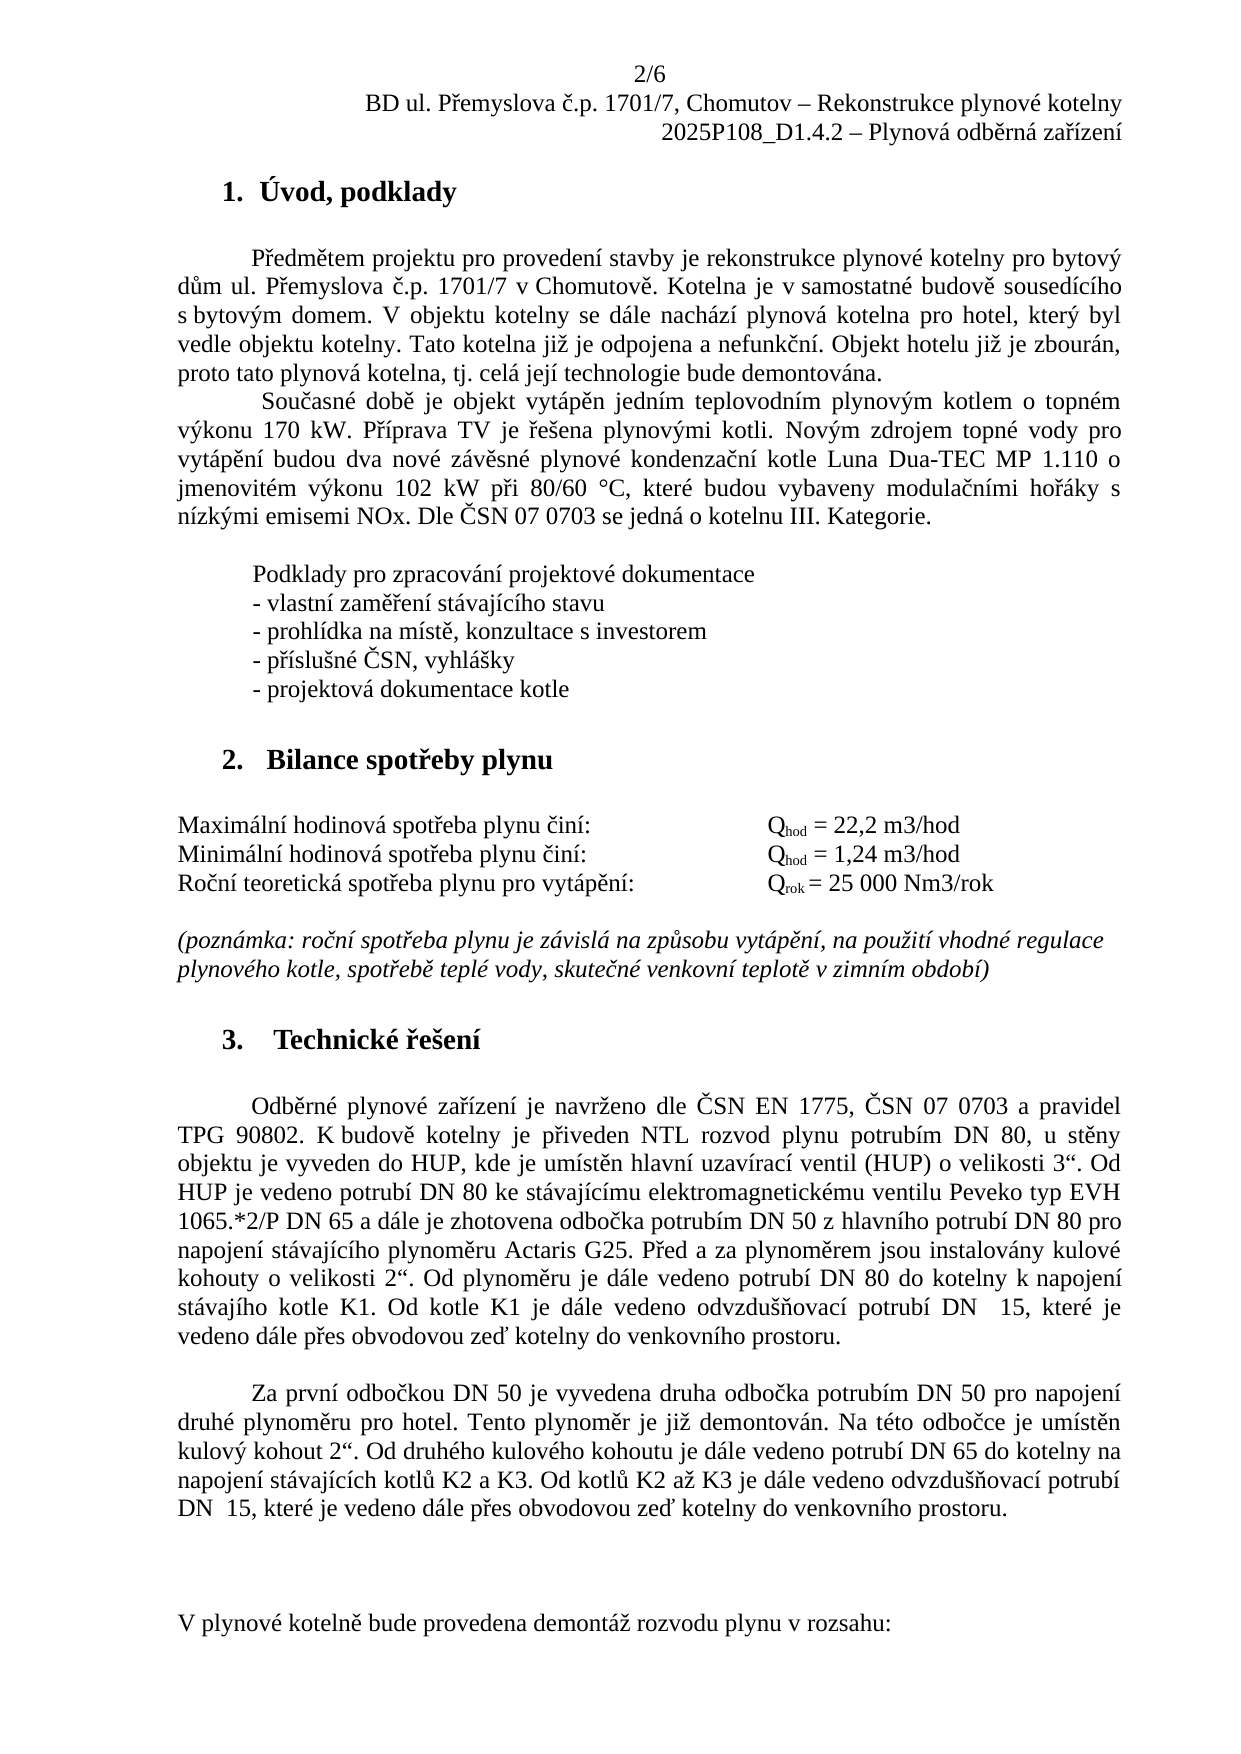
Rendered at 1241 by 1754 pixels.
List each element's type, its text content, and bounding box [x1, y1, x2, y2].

text Maximální hodinová spotřeba plynu činí: Qhod = 22,2 m3/hod [177, 811, 1122, 839]
text - projektová dokumentace kotle [252, 674, 1122, 703]
text Předmětem projektu pro provedení stavby je rekonstrukce plynové kotelny pro bytový dům ul. Přemyslova č.p. 1701/7 v Chomutově. Kotelna je v samostatné budově sousedícího s bytovým domem. V objektu kotelny se dále nachází plynová kotelna pro hotel, který byl vedle objektu kotelny. Tato kotelna již je odpojena a nefunkční. Objekt hotelu již je zbourán, proto tato plynová kotelna, tj. celá její technologie bude demontována. [177, 243, 1122, 386]
text - příslušné ČSN, vyhlášky [252, 645, 1122, 674]
subtitle Úvod, podklady [222, 174, 1122, 208]
text Odběrné plynové zařízení je navrženo dle ČSN EN 1775, ČSN 07 0703 a pravidel TPG 90802. K budově kotelny je přiveden NTL rozvod plynu potrubím DN 80, u stěny objektu je vyveden do HUP, kde je umístěn hlavní uzavírací ventil (HUP) o velikosti 3“. Od HUP je vedeno potrubí DN 80 ke stávajícímu elektromagnetickému ventilu Peveko typ EVH 1065.*2/P DN 65 a dále je zhotovena odbočka potrubím DN 50 z hlavního potrubí DN 80 pro napojení stávajícího plynoměru Actaris G25. Před a za plynoměrem jsou instalovány kulové kohouty o velikosti 2“. Od plynoměru je dále vedeno potrubí DN 80 do kotelny k napojení stávajího kotle K1. Od kotle K1 je dále vedeno odvzdušňovací potrubí DN 15, které je vedeno dále přes obvodovou zeď kotelny do venkovního prostoru. [177, 1091, 1122, 1350]
text Současné době je objekt vytápěn jedním teplovodním plynovým kotlem o topném výkonu 170 kW. Příprava TV je řešena plynovými kotli. Novým zdrojem topné vody pro vytápění budou dva nové závěsné plynové kondenzační kotle Luna Dua-TEC MP 1.110 o jmenovitém výkonu 102 kW při 80/60 °C, které budou vybaveny modulačními hořáky s nízkými emisemi NOx. Dle ČSN 07 0703 se jedná o kotelnu III. Kategorie. [177, 386, 1122, 530]
subtitle Bilance spotřeby plynu [222, 742, 1122, 776]
text plynového kotle, spotřebě teplé vody, skutečné venkovní teplotě v zimním období) [177, 954, 1122, 983]
text - prohlídka na místě, konzultace s investorem [252, 616, 1122, 645]
text Minimální hodinová spotřeba plynu činí: Qhod = 1,24 m3/hod [177, 839, 1122, 868]
text - vlastní zaměření stávajícího stavu [252, 588, 1122, 616]
text V plynové kotelně bude provedena demontáž rozvodu plynu v rozsahu: [177, 1608, 1122, 1637]
text Za první odbočkou DN 50 je vyvedena druha odbočka potrubím DN 50 pro napojení druhé plynoměru pro hotel. Tento plynoměr je již demontován. Na této odbočce je umístěn kulový kohout 2“. Od druhého kulového kohoutu je dále vedeno potrubí DN 65 do kotelny na napojení stávajících kotlů K2 a K3. Od kotlů K2 až K3 je dále vedeno odvzdušňovací potrubí DN 15, které je vedeno dále přes obvodovou zeď kotelny do venkovního prostoru. [177, 1378, 1122, 1522]
subtitle Technické řešení [222, 1022, 1122, 1056]
text Podklady pro zpracování projektové dokumentace [252, 559, 1122, 588]
text Roční teoretická spotřeba plynu pro vytápění: Qrok = 25 000 Nm3/rok [177, 868, 1122, 897]
text (poznámka: roční spotřeba plynu je závislá na způsobu vytápění, na použití vhodné regulace [177, 926, 1122, 954]
